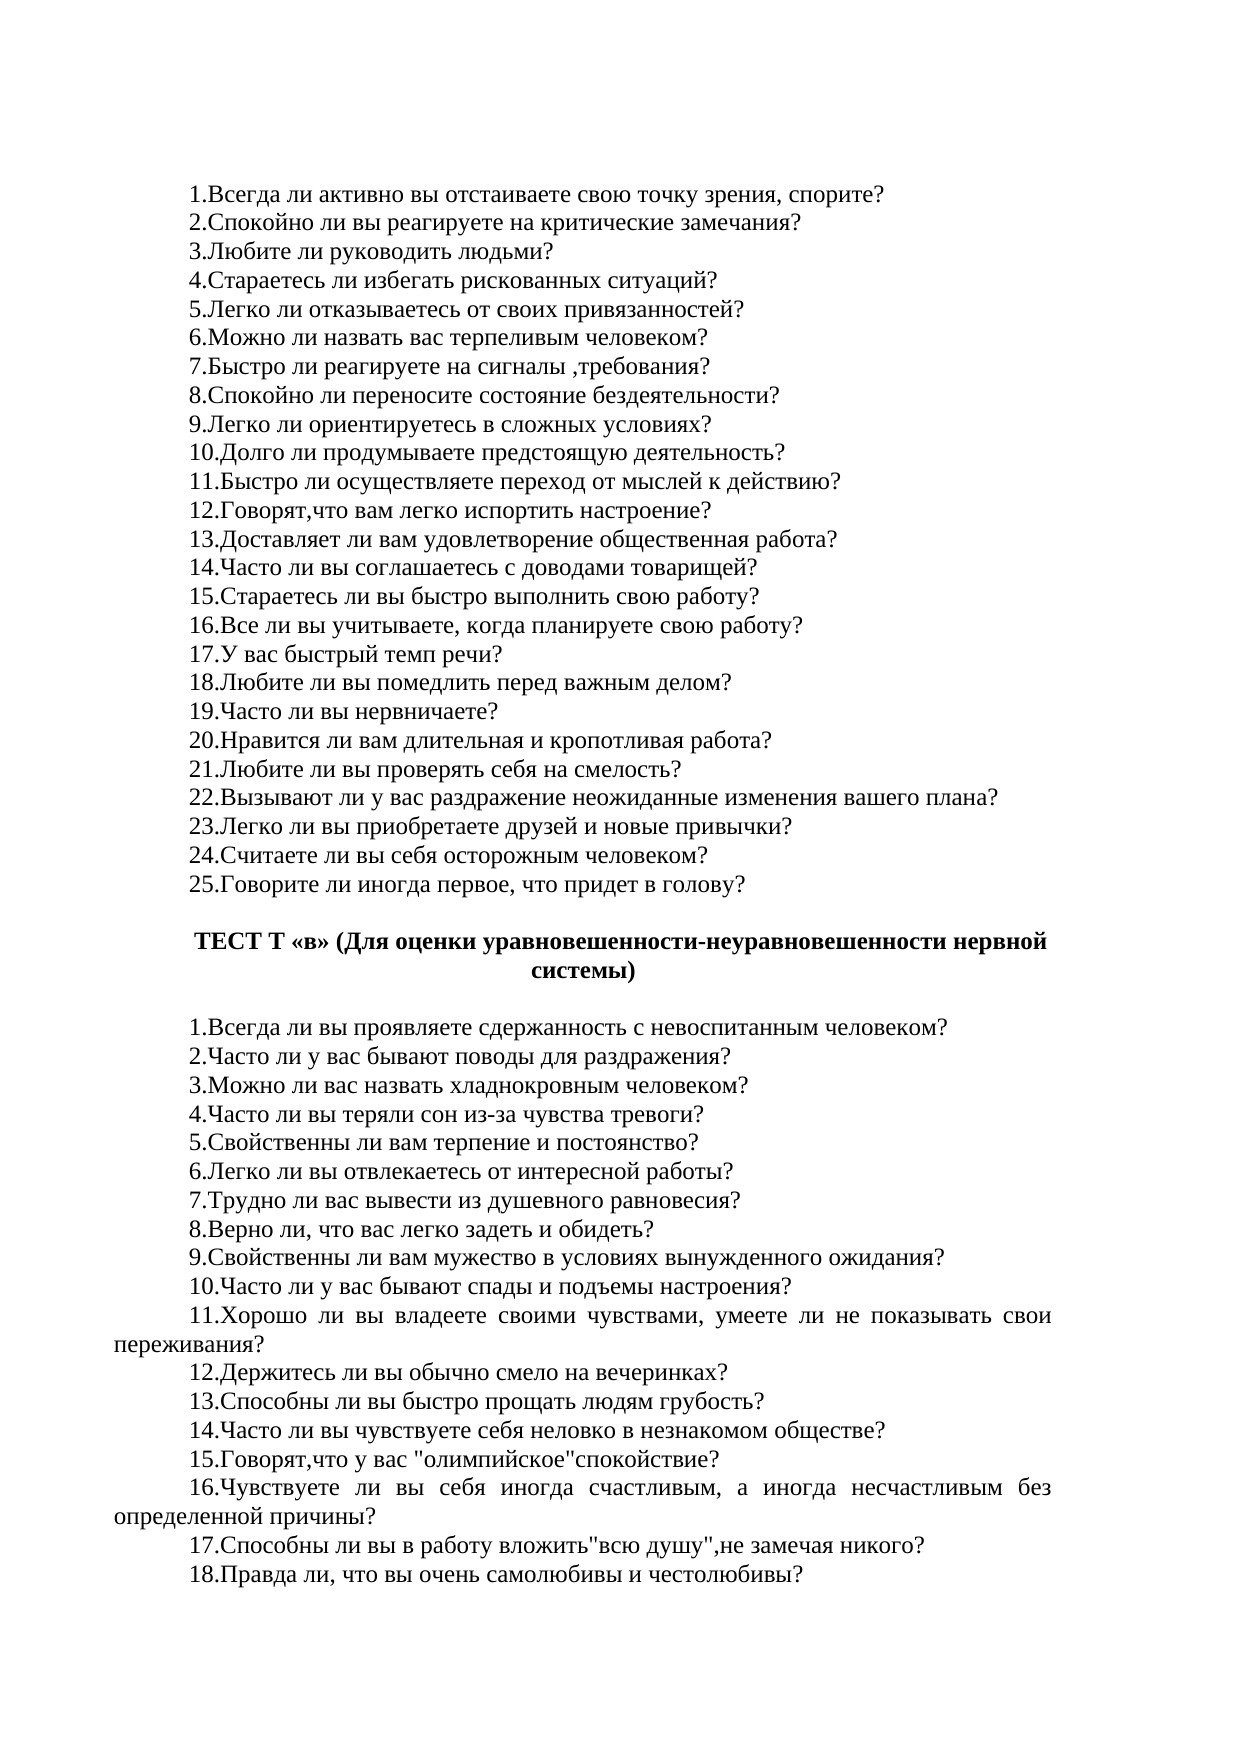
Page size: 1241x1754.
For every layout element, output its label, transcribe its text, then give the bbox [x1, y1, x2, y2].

text 16.Чувствуете ли вы себя иногда счастливым, а иногда несчастливым без определенной причины? [114, 1472, 1053, 1530]
text 13.Способны ли вы быстро прощать людям грубость? [114, 1386, 1053, 1415]
text 9.Легко ли ориентируетесь в сложных условиях? [114, 409, 1053, 437]
text 11.Хорошо ли вы владеете своими чувствами, умеете ли не показывать свои переживания? [114, 1300, 1053, 1357]
text 6.Можно ли назвать вас терпеливым человеком? [114, 322, 1053, 351]
text 21.Любите ли вы проверять себя на смелость? [114, 754, 1053, 782]
text 12.Говорят,что вам легко испортить настроение? [114, 495, 1053, 524]
text 5.Легко ли отказываетесь от своих привязанностей? [114, 294, 1053, 322]
text 25.Говорите ли иногда первое, что придет в голову? [114, 869, 1053, 897]
text 14.Часто ли вы соглашаетесь с доводами товарищей? [114, 552, 1053, 581]
text 5.Свойственны ли вам терпение и постоянство? [114, 1127, 1053, 1156]
text 13.Доставляет ли вам удовлетворение общественная работа? [114, 524, 1053, 552]
text 19.Часто ли вы нервничаете? [114, 696, 1053, 725]
text 1.Всегда ли вы проявляете сдержанность с невоспитанным человеком? [114, 1012, 1053, 1041]
text 18.Любите ли вы помедлить перед важным делом? [114, 667, 1053, 696]
text 10.Долго ли продумываете предстоящую деятельность? [114, 437, 1053, 466]
text 4.Часто ли вы теряли сон из-за чувства тревоги? [114, 1099, 1053, 1127]
text 3.Любите ли руководить людьми? [114, 236, 1053, 265]
text 2.Спокойно ли вы реагируете на критические замечания? [114, 207, 1053, 236]
text 8.Спокойно ли переносите состояние бездеятельности? [114, 380, 1053, 409]
text 16.Все ли вы учитываете, когда планируете свою работу? [114, 610, 1053, 639]
text 4.Стараетесь ли избегать рискованных ситуаций? [114, 265, 1053, 294]
text 24.Считаете ли вы себя осторожным человеком? [114, 840, 1053, 869]
text ТЕСТ Т «в» (Для оценки уравновешенности-неуравновешенности нервной системы) [114, 926, 1053, 984]
text 14.Часто ли вы чувствуете себя неловко в незнакомом обществе? [114, 1415, 1053, 1444]
text 22.Вызывают ли у вас раздражение неожиданные изменения вашего плана? [114, 782, 1053, 811]
text 12.Держитесь ли вы обычно смело на вечеринках? [114, 1357, 1053, 1386]
text 9.Свойственны ли вам мужество в условиях вынужденного ожидания? [114, 1242, 1053, 1271]
text 20.Нравится ли вам длительная и кропотливая работа? [114, 725, 1053, 754]
text 17.У вас быстрый темп речи? [114, 639, 1053, 667]
text 18.Правда ли, что вы очень самолюбивы и честолюбивы? [114, 1559, 1053, 1587]
text 11.Быстро ли осуществляете переход от мыслей к действию? [114, 466, 1053, 495]
text 8.Верно ли, что вас легко задеть и обидеть? [114, 1214, 1053, 1242]
text 17.Способны ли вы в работу вложить"всю душу",не замечая никого? [114, 1530, 1053, 1559]
text 23.Легко ли вы приобретаете друзей и новые привычки? [114, 811, 1053, 840]
text 2.Часто ли у вас бывают поводы для раздражения? [114, 1041, 1053, 1070]
text 15.Говорят,что у вас "олимпийское"спокойствие? [114, 1444, 1053, 1472]
text 1.Всегда ли активно вы отстаиваете свою точку зрения, спорите? [114, 179, 1053, 207]
text 6.Легко ли вы отвлекаетесь от интересной работы? [114, 1156, 1053, 1185]
text 3.Можно ли вас назвать хладнокровным человеком? [114, 1070, 1053, 1099]
text 15.Стараетесь ли вы быстро выполнить свою работу? [114, 581, 1053, 610]
text 7.Трудно ли вас вывести из душевного равновесия? [114, 1185, 1053, 1214]
text 10.Часто ли у вас бывают спады и подъемы настроения? [114, 1271, 1053, 1300]
text 7.Быстро ли реагируете на сигналы ,требования? [114, 351, 1053, 380]
